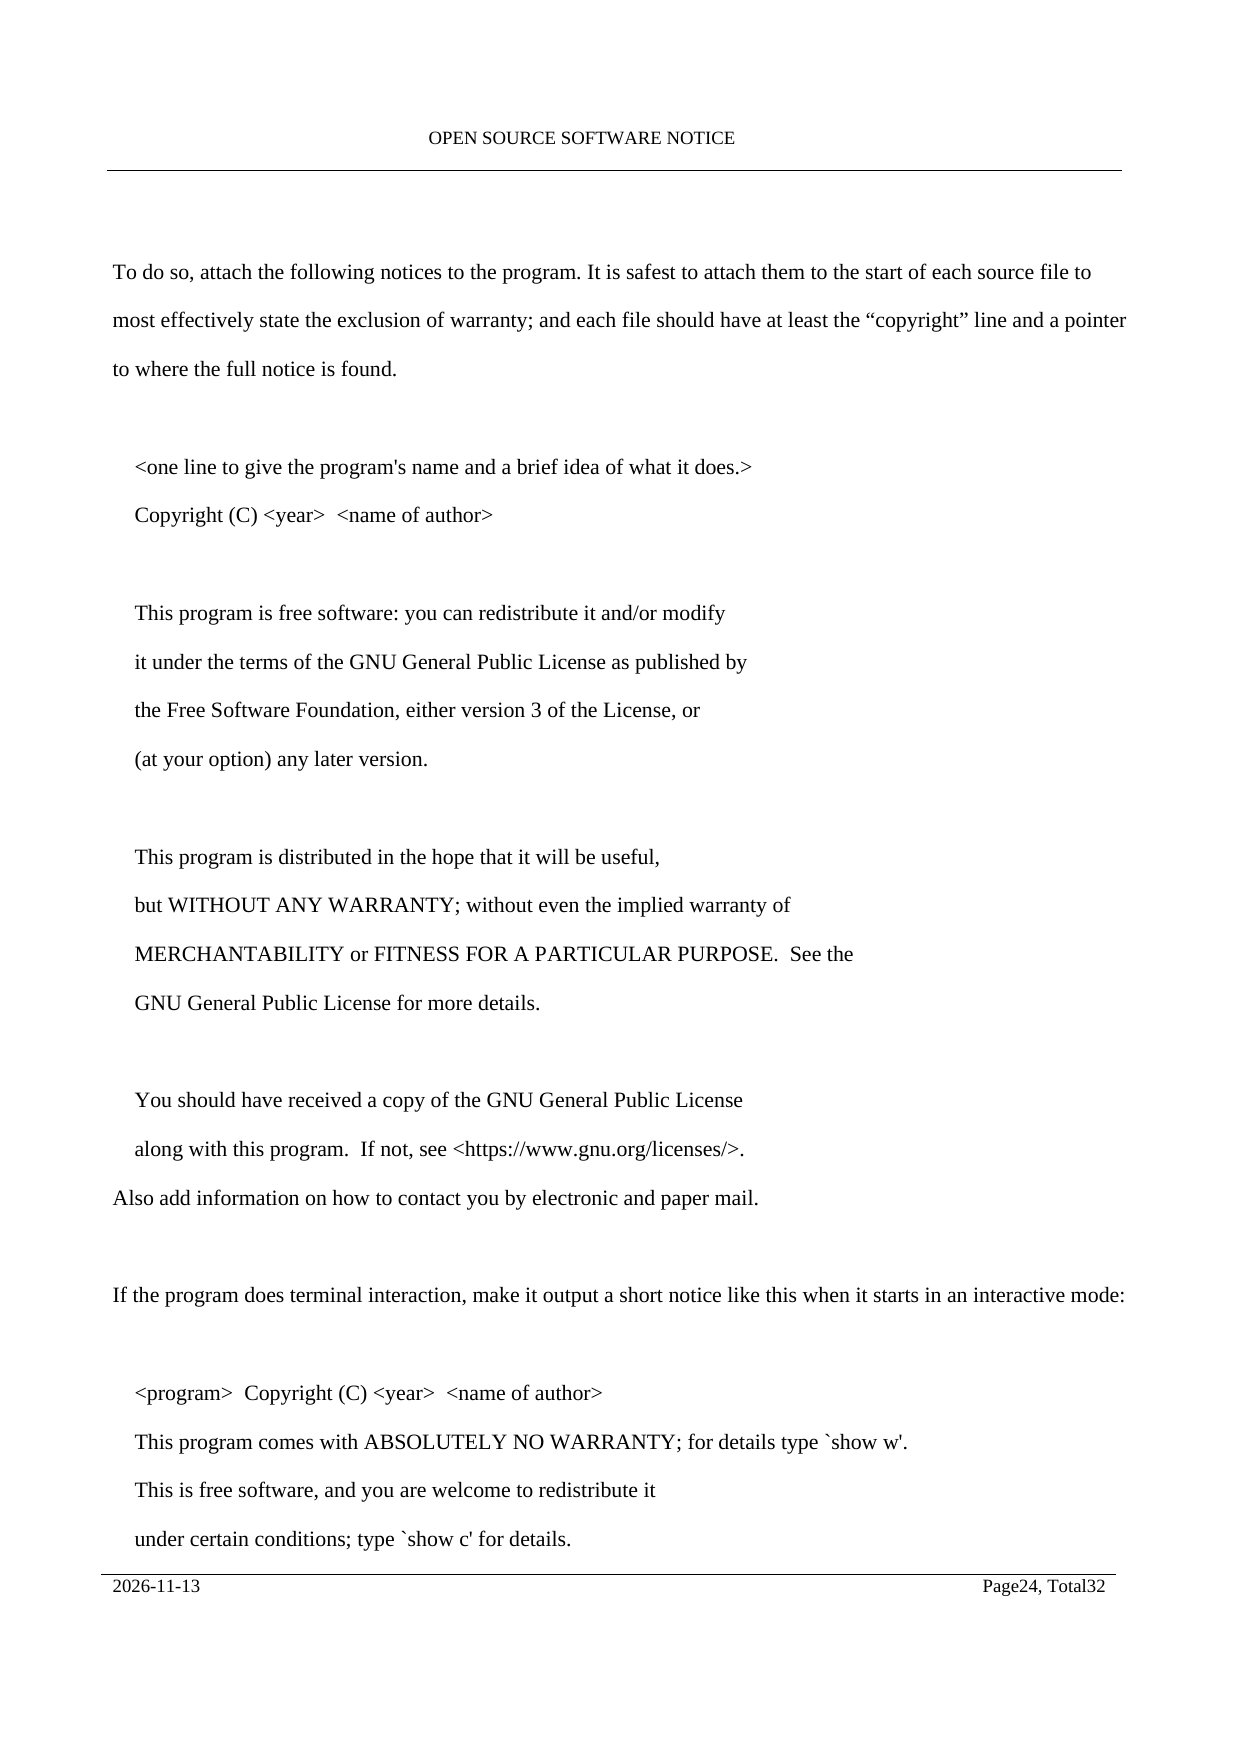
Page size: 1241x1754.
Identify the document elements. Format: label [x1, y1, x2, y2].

text [112, 206, 1128, 1555]
